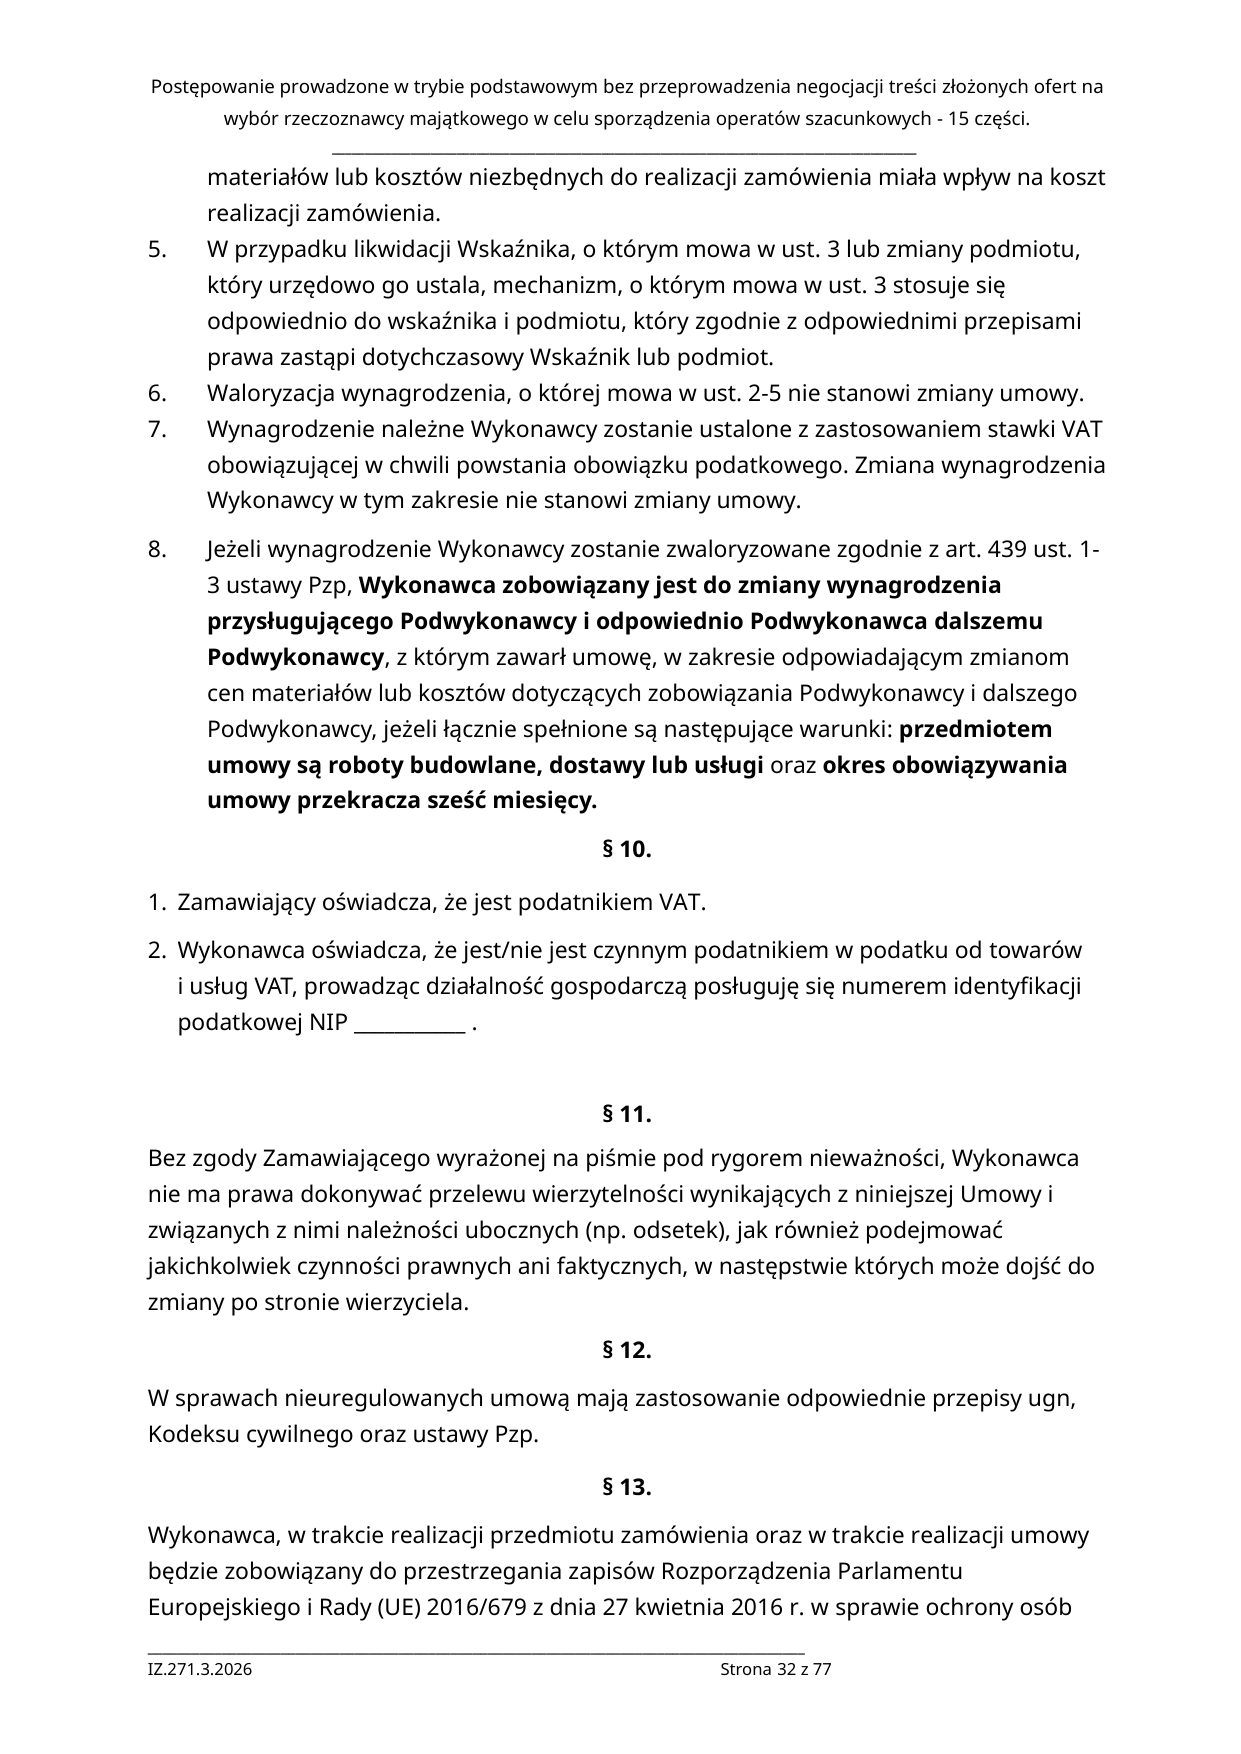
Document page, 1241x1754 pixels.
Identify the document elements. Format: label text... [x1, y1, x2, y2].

text 5. W przypadku likwidacji Wskaźnika, o którym mowa w ust. 3 lub zmiany podmiotu, który urzędowo go ustala, mechanizm, o którym mowa w ust. 3 stosuje się odpowiednio do wskaźnika i podmiotu, który zgodnie z odpowiednimi przepisami prawa zastąpi dotychczasowy Wskaźnik lub podmiot. [148, 233, 1106, 372]
text 2. Wykonawca oświadcza, że jest/nie jest czynnym podatnikiem w podatku od towarów i usług VAT, prowadząc działalność gospodarczą posługuję się numerem identyfikacji podatkowej NIP ___________ . [148, 934, 1106, 1037]
text 6. Waloryzacja wynagrodzenia, o której mowa w ust. 2-5 nie stanowi zmiany umowy. [148, 377, 1106, 408]
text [148, 1519, 1106, 1622]
text § 13. [148, 1471, 1106, 1502]
text Bez zgody Zamawiającego wyrażonej na piśmie pod rygorem nieważności, Wykonawca nie ma prawa dokonywać przelewu wierzytelności wynikających z niniejszej Umowy i związanych z nimi należności ubocznych (np. odsetek), jak również podejmować jakichkolwiek czynności prawnych ani faktycznych, w następstwie których może dojść do zmiany po stronie wierzyciela. [148, 1142, 1106, 1317]
text 1. Zamawiający oświadcza, że jest podatnikiem VAT. [148, 886, 1106, 917]
text § 11. [148, 1098, 1106, 1129]
text 7. Wynagrodzenie należne Wykonawcy zostanie ustalone z zastosowaniem stawki VAT obowiązującej w chwili powstania obowiązku podatkowego. Zmiana wynagrodzenia Wykonawcy w tym zakresie nie stanowi zmiany umowy. [148, 413, 1106, 516]
text § 12. [148, 1334, 1106, 1365]
text § 10. [148, 833, 1106, 864]
text W sprawach nieuregulowanych umową mają zastosowanie odpowiednie przepisy ugn, Kodeksu cywilnego oraz ustawy Pzp. [148, 1382, 1106, 1449]
text 8. Jeżeli wynagrodzenie Wykonawcy zostanie zwaloryzowane zgodnie z art. 439 ust. 1-3 ustawy Pzp, Wykonawca zobowiązany jest do zmiany wynagrodzenia przysługującego Podwykonawcy i odpowiednio Podwykonawca dalszemu Podwykonawcy, z którym zawarł umowę, w zakresie odpowiadającym zmianom cen materiałów lub kosztów dotyczących zobowiązania Podwykonawcy i dalszego Podwykonawcy, jeżeli łącznie spełnione są następujące warunki: przedmiotem umowy są roboty budowlane, dostawy lub usługi oraz okres obowiązywania umowy przekracza sześć miesięcy. [148, 533, 1106, 816]
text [148, 161, 1106, 228]
